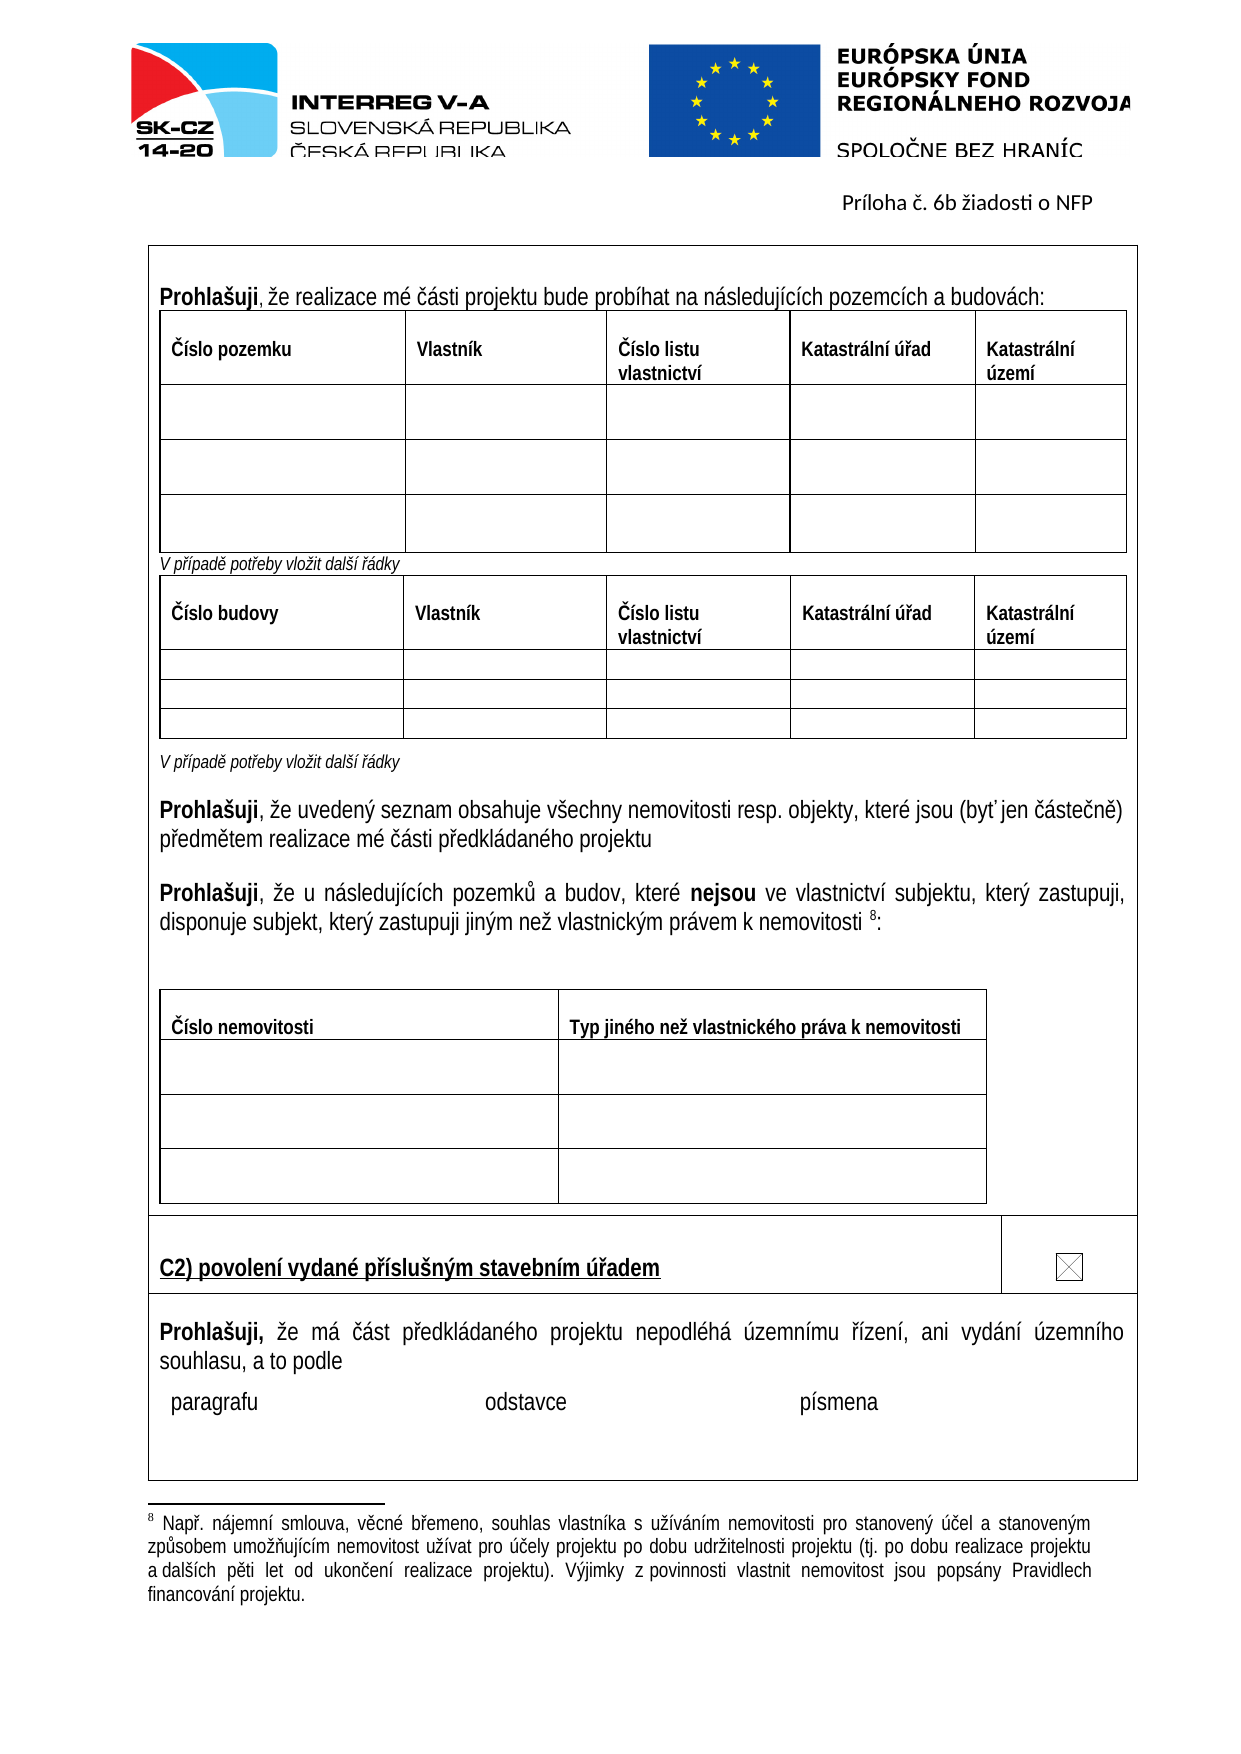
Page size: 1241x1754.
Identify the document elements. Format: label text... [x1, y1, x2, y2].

table_cell [1002, 1216, 1137, 1292]
table_cell Prohlašuji, že uvedený seznam obsahuje všechny nemovitosti resp. objekty, které jsou (byť jen částečně) předmětem realizace mé části předkládaného projektu Prohlašuji, že u následujících pozemků a budov, které nejsou ve vlastnictví subjektu, který zastupuji, disponuje subjekt, který zastupuji jiným než vlastnickým právem k nemovitosti : [149, 784, 1137, 1215]
table_cell C2) povolení vydané příslušným stavebním úřadem [149, 1216, 1001, 1292]
picture [130, 43, 1130, 157]
